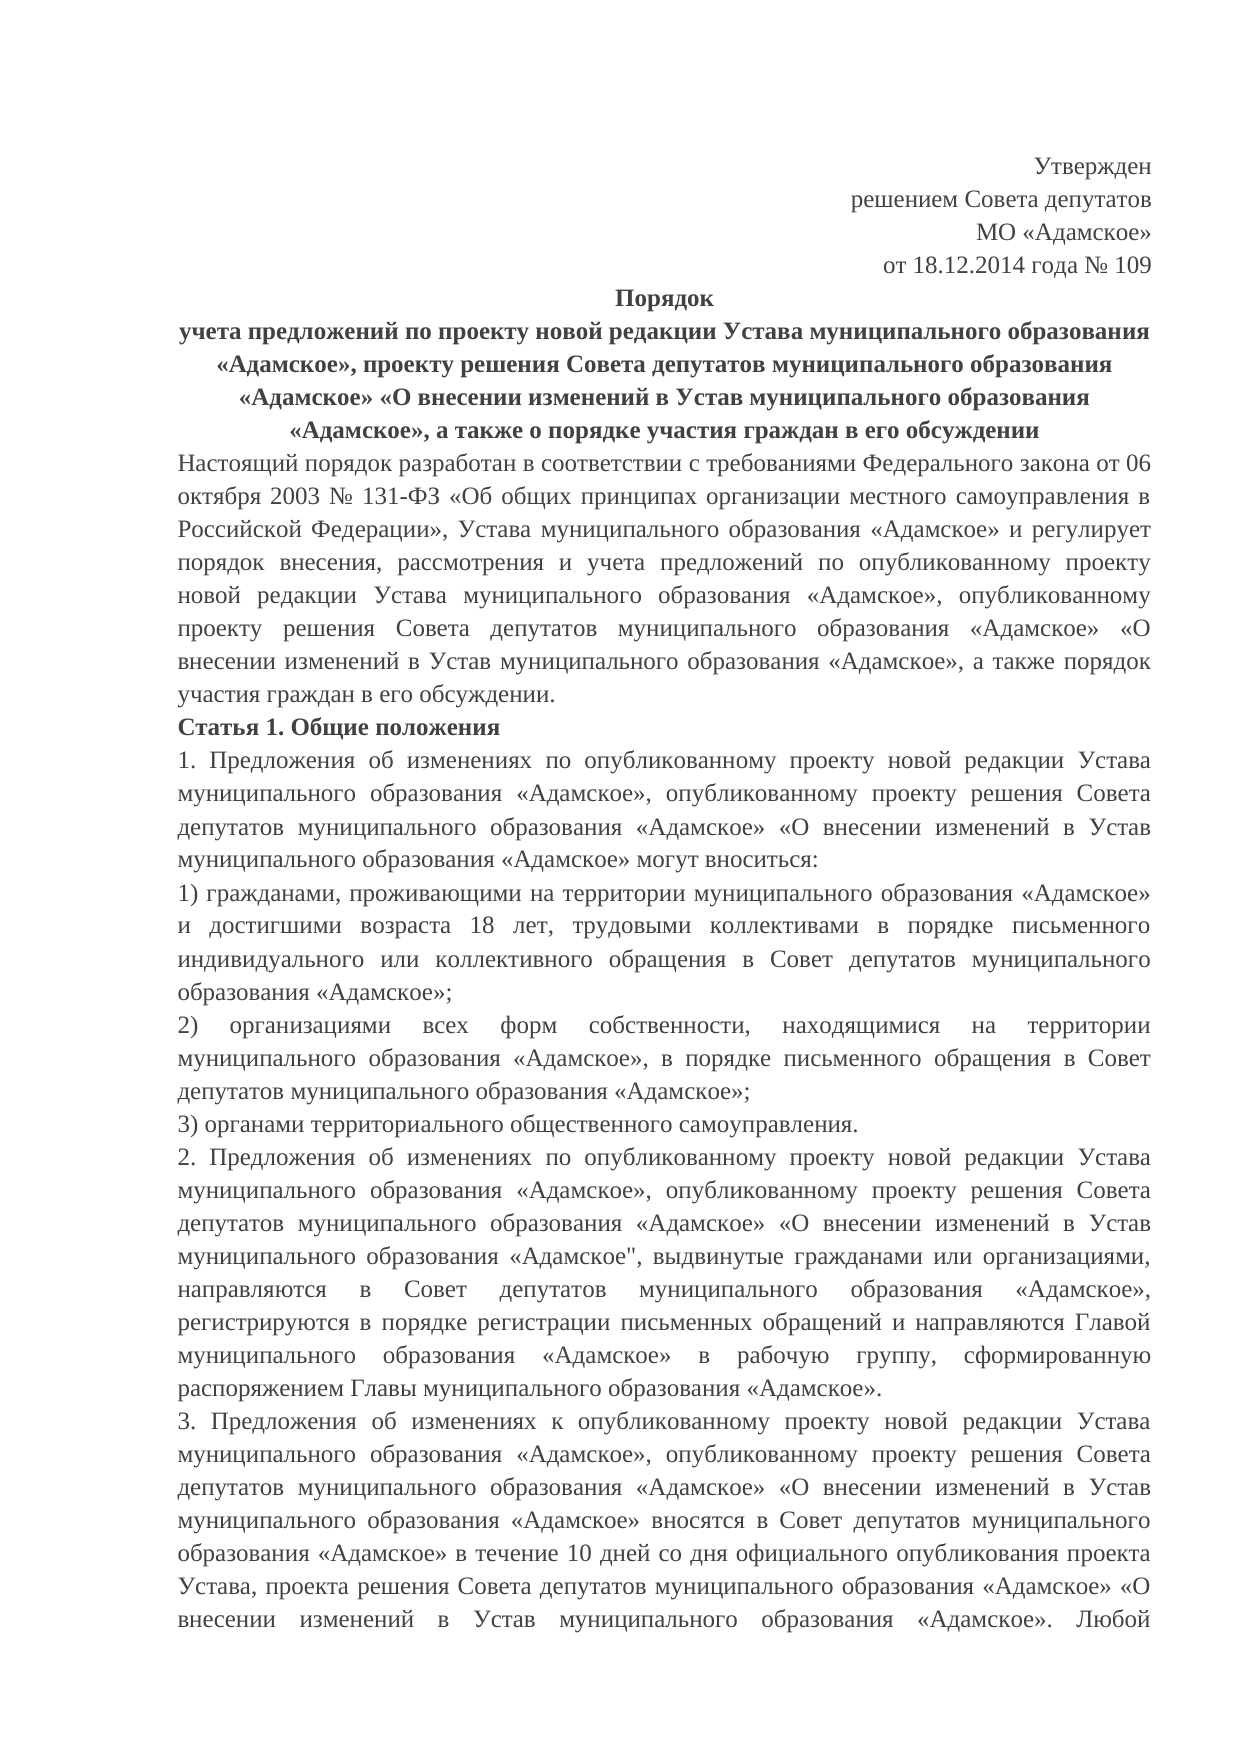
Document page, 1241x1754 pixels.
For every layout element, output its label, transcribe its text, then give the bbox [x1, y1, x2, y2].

text 1) гражданами, проживающими на территории муниципального образования «Адамское» и достигшими возраста 18 лет, трудовыми коллективами в порядке письменного индивидуального или коллективного обращения в Совет депутатов муниципального образования «Адамское»; [177, 878, 1152, 1005]
text Настоящий порядок разработан в соответствии с требованиями Федерального закона от 06 октября 2003 № 131-ФЗ «Об общих принципах организации местного самоуправления в Российской Федерации», Устава муниципального образования «Адамское» и регулирует порядок внесения, рассмотрения и учета предложений по опубликованному проекту новой редакции Устава муниципального образования «Адамское», опубликованному проекту решения Совета депутатов муниципального образования «Адамское» «О внесении изменений в Устав муниципального образования «Адамское», а также порядок участия граждан в его обсуждении. [177, 448, 1152, 708]
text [177, 1406, 1152, 1633]
text 3) органами территориального общественного самоуправления. [177, 1109, 1152, 1137]
text 1. Предложения об изменениях по опубликованному проекту новой редакции Устава муниципального образования «Адамское», опубликованному проекту решения Совета депутатов муниципального образования «Адамское» «О внесении изменений в Устав муниципального образования «Адамское» могут вноситься: [177, 746, 1152, 873]
text учета предложений по проекту новой редакции Устава муниципального образования «Адамское», проекту решения Совета депутатов муниципального образования «Адамское» «О внесении изменений в Устав муниципального образования «Адамское», а также о порядке участия граждан в его обсуждении [177, 316, 1152, 444]
text Порядок [177, 283, 1152, 312]
text МО «Адамское» [177, 217, 1152, 246]
text 2. Предложения об изменениях по опубликованному проекту новой редакции Устава муниципального образования «Адамское», опубликованному проекту решения Совета депутатов муниципального образования «Адамское» «О внесении изменений в Устав муниципального образования «Адамское", выдвинутые гражданами или организациями, направляются в Совет депутатов муниципального образования «Адамское», регистрируются в порядке регистрации письменных обращений и направляются Главой муниципального образования «Адамское» в рабочую группу, сформированную распоряжением Главы муниципального образования «Адамское». [177, 1142, 1152, 1402]
text 2) организациями всех форм собственности, находящимися на территории муниципального образования «Адамское», в порядке письменного обращения в Совет депутатов муниципального образования «Адамское»; [177, 1010, 1152, 1104]
text от 18.12.2014 года № 109 [177, 250, 1152, 279]
text решением Совета депутатов [177, 184, 1152, 213]
text Утвержден [177, 151, 1152, 180]
text Статья 1. Общие положения [177, 712, 1152, 741]
